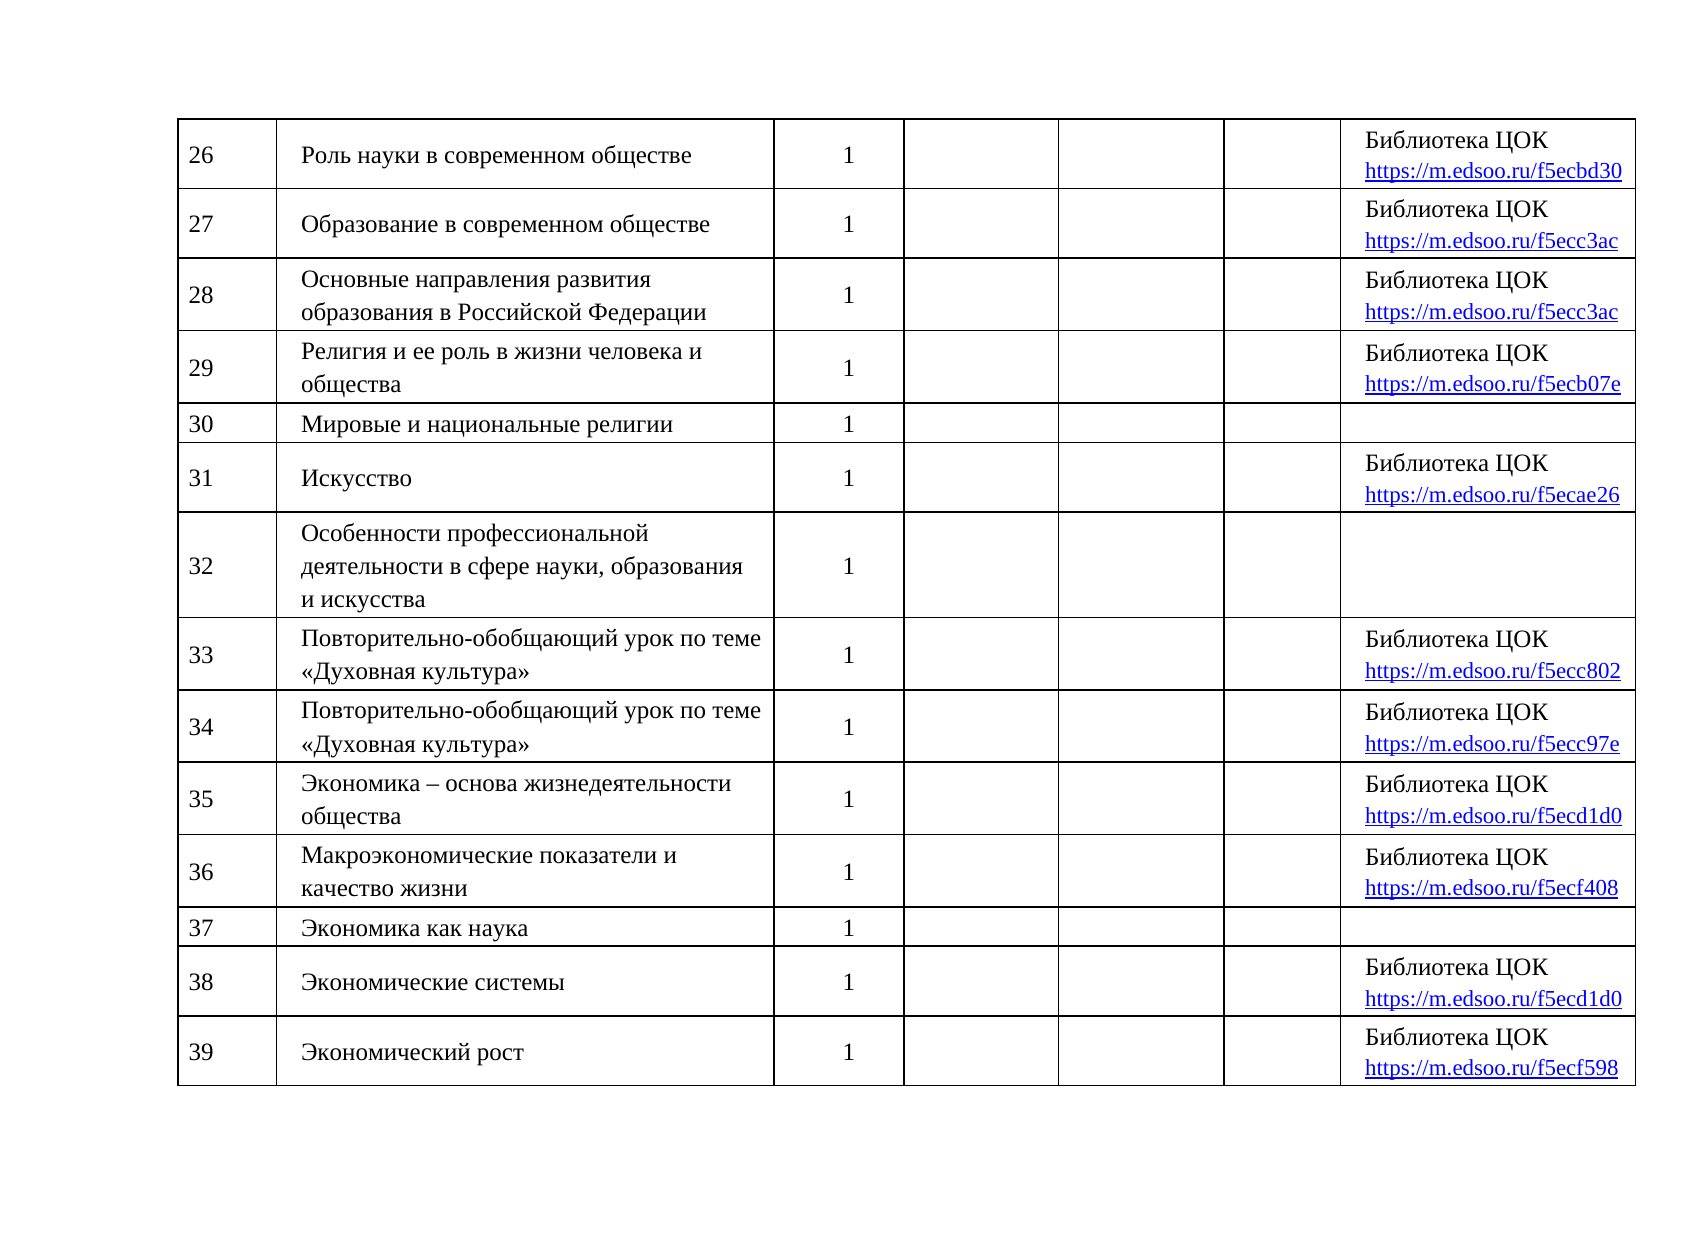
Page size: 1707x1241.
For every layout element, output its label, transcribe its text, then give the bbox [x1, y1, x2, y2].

table_cell Библиотека ЦОК https://m.edsoo.ru/f5ecf408 [1341, 835, 1635, 906]
table_cell [905, 763, 1058, 834]
table_cell Искусство [277, 443, 773, 511]
table_cell [1059, 331, 1223, 402]
table_cell 35 [179, 763, 276, 834]
table_cell 1 [775, 618, 903, 689]
table_cell Экономика – основа жизнедеятельности общества [277, 763, 773, 834]
table_cell 1 [775, 404, 903, 441]
table_cell Библиотека ЦОК https://m.edsoo.ru/f5ecd1d0 [1341, 947, 1635, 1015]
table_cell 33 [179, 618, 276, 689]
table_cell Образование в современном обществе [277, 189, 773, 257]
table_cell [1341, 120, 1635, 188]
table_cell Религия и ее роль в жизни человека и общества [277, 331, 773, 402]
table_cell Библиотека ЦОК https://m.edsoo.ru/f5ecc3ac [1341, 259, 1635, 330]
table_cell Повторительно-обобщающий урок по теме «Духовная культура» [277, 691, 773, 761]
table_cell [1059, 908, 1223, 945]
table_cell [1225, 1017, 1340, 1084]
table_cell 38 [179, 947, 276, 1015]
table_cell 36 [179, 835, 276, 906]
table_cell [1225, 120, 1340, 188]
table_cell Основные направления развития образования в Российской Федерации [277, 259, 773, 330]
table_cell [905, 513, 1058, 616]
table_cell [1225, 691, 1340, 761]
table_cell [1059, 947, 1223, 1015]
table_cell Библиотека ЦОК https://m.edsoo.ru/f5ecb07e [1341, 331, 1635, 402]
table_cell 1 [775, 189, 903, 257]
table_cell 39 [179, 1017, 276, 1084]
table_cell Библиотека ЦОК https://m.edsoo.ru/f5ecd1d0 [1341, 763, 1635, 834]
table_cell [1225, 835, 1340, 906]
table_cell 29 [179, 331, 276, 402]
table_cell 1 [775, 835, 903, 906]
table_cell Библиотека ЦОК https://m.edsoo.ru/f5ecc3ac [1341, 189, 1635, 257]
table_cell [1059, 618, 1223, 689]
table_cell Экономический рост [277, 1017, 773, 1084]
table_cell [1059, 835, 1223, 906]
table_cell 31 [179, 443, 276, 511]
table_cell [1225, 189, 1340, 257]
table_cell Библиотека ЦОК https://m.edsoo.ru/f5ecae26 [1341, 443, 1635, 511]
table_cell [1059, 691, 1223, 761]
table_cell [1059, 259, 1223, 330]
table_cell 28 [179, 259, 276, 330]
table_cell 34 [179, 691, 276, 761]
table_cell 1 [775, 691, 903, 761]
table_cell [905, 947, 1058, 1015]
table_cell 1 [775, 331, 903, 402]
table_cell [1059, 189, 1223, 257]
table_cell 1 [775, 947, 903, 1015]
table_cell [1225, 331, 1340, 402]
table_cell [1059, 404, 1223, 441]
table_cell 32 [179, 513, 276, 616]
table_cell 1 [775, 763, 903, 834]
table_cell Экономические системы [277, 947, 773, 1015]
table_cell [905, 259, 1058, 330]
table_cell [905, 404, 1058, 441]
table_cell [905, 443, 1058, 511]
table_cell [1225, 947, 1340, 1015]
table_cell [905, 908, 1058, 945]
table_cell [1225, 404, 1340, 441]
table_cell [1059, 513, 1223, 616]
table_cell 1 [775, 259, 903, 330]
table_cell 26 [179, 120, 276, 188]
table_cell [1225, 763, 1340, 834]
table_cell [905, 618, 1058, 689]
table_cell Особенности профессиональной деятельности в сфере науки, образования и искусства [277, 513, 773, 616]
table_cell 27 [179, 189, 276, 257]
table_cell [1059, 120, 1223, 188]
table_cell [1225, 259, 1340, 330]
table_cell 30 [179, 404, 276, 441]
table_cell Макроэкономические показатели и качество жизни [277, 835, 773, 906]
table_cell Библиотека ЦОК https://m.edsoo.ru/f5ecc802 [1341, 618, 1635, 689]
table_cell [1059, 763, 1223, 834]
table_cell Повторительно-обобщающий урок по теме «Духовная культура» [277, 618, 773, 689]
table_cell [1341, 513, 1635, 616]
table_cell [1341, 404, 1635, 441]
table_cell [1225, 618, 1340, 689]
table_cell Библиотека ЦОК https://m.edsoo.ru/f5ecc97e [1341, 691, 1635, 761]
table_cell [1225, 908, 1340, 945]
table_cell [905, 691, 1058, 761]
table_cell 37 [179, 908, 276, 945]
table_cell 1 [775, 1017, 903, 1084]
table_cell 1 [775, 120, 903, 188]
table_cell [905, 120, 1058, 188]
table_cell [905, 331, 1058, 402]
table_cell Роль науки в современном обществе [277, 120, 773, 188]
table_cell [905, 1017, 1058, 1084]
table_cell 1 [775, 513, 903, 616]
table_cell [1059, 443, 1223, 511]
table_cell [905, 189, 1058, 257]
table_cell [1341, 908, 1635, 945]
table_cell Библиотека ЦОК https://m.edsoo.ru/f5ecf598 [1341, 1017, 1635, 1084]
table_cell 1 [775, 443, 903, 511]
table_cell [1225, 513, 1340, 616]
table_cell [905, 835, 1058, 906]
table_cell [1225, 443, 1340, 511]
table_cell Экономика как наука [277, 908, 773, 945]
table_cell 1 [775, 908, 903, 945]
table_cell [1059, 1017, 1223, 1084]
table_cell Мировые и национальные религии [277, 404, 773, 441]
